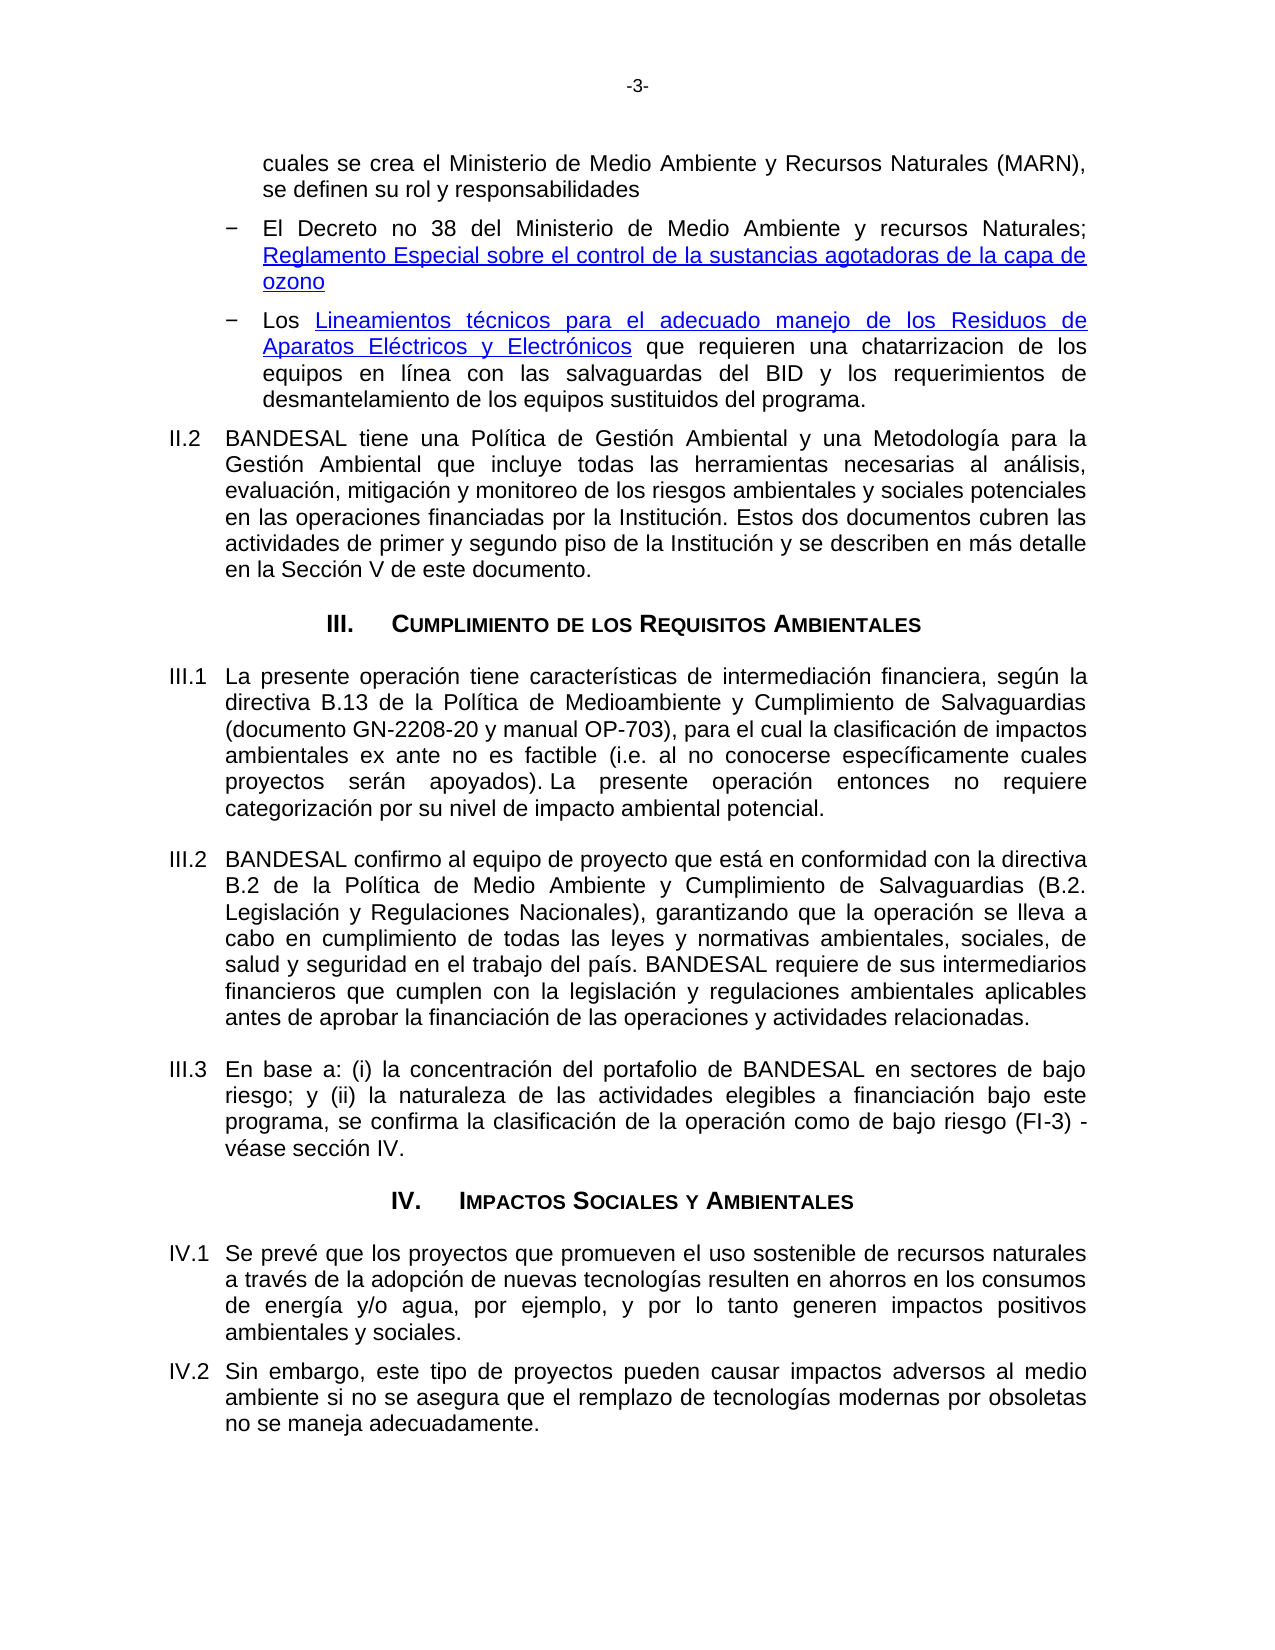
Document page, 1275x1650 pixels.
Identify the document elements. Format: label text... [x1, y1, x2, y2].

list Cumplimiento de los Requisitos Ambientales [187, 609, 1087, 638]
list En base a: (i) la concentración del portafolio de BANDESAL en sectores de bajo riesgo; y (ii) la naturaleza de las actividades elegibles a financiación bajo este programa, se confirma la clasificación de la operación como de bajo riesgo (FI-3) - véase sección IV. [169, 1056, 1087, 1161]
list La presente operación tiene características de intermediación financiera, según la directiva B.13 de la Política de Medioambiente y Cumplimiento de Salvaguardias (documento GN-2208-20 y manual OP-703), para el cual la clasificación de impactos ambientales ex ante no es factible (i.e. al no conocerse específicamente cuales proyectos serán apoyados). La presente operación entonces no requiere categorización por su nivel de impacto ambiental potencial. [169, 663, 1087, 821]
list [225, 150, 1087, 203]
list BANDESAL confirmo al equipo de proyecto que está en conformidad con la directiva B.2 de la Política de Medio Ambiente y Cumplimiento de Salvaguardias (B.2. Legislación y Regulaciones Nacionales), garantizando que la operación se lleva a cabo en cumplimiento de todas las leyes y normativas ambientales, sociales, de salud y seguridad en el trabajo del país. BANDESAL requiere de sus intermediarios financieros que cumplen con la legislación y regulaciones ambientales aplicables antes de aprobar la financiación de las operaciones y actividades relacionadas. [169, 846, 1087, 1031]
list Sin embargo, este tipo de proyectos pueden causar impactos adversos al medio ambiente si no se asegura que el remplazo de tecnologías modernas por obsoletas no se maneja adecuadamente. [169, 1358, 1087, 1437]
list Impactos Sociales y Ambientales [187, 1186, 1087, 1215]
list Se prevé que los proyectos que promueven el uso sostenible de recursos naturales a través de la adopción de nuevas tecnologías resulten en ahorros en los consumos de energía y/o agua, por ejemplo, y por lo tanto generen impactos positivos ambientales y sociales. [169, 1240, 1087, 1345]
list Los Lineamientos técnicos para el adecuado manejo de los Residuos de Aparatos Eléctricos y Electrónicos que requieren una chatarrizacion de los equipos en línea con las salvaguardas del BID y los requerimientos de desmantelamiento de los equipos sustituidos del programa. [225, 307, 1087, 412]
list El Decreto no 38 del Ministerio de Medio Ambiente y recursos Naturales; Reglamento Especial sobre el control de la sustancias agotadoras de la capa de ozono [225, 215, 1087, 294]
list BANDESAL tiene una Política de Gestión Ambiental y una Metodología para la Gestión Ambiental que incluye todas las herramientas necesarias al análisis, evaluación, mitigación y monitoreo de los riesgos ambientales y sociales potenciales en las operaciones financiadas por la Institución. Estos dos documentos cubren las actividades de primer y segundo piso de la Institución y se describen en más detalle en la Sección V de este documento. [169, 425, 1087, 583]
